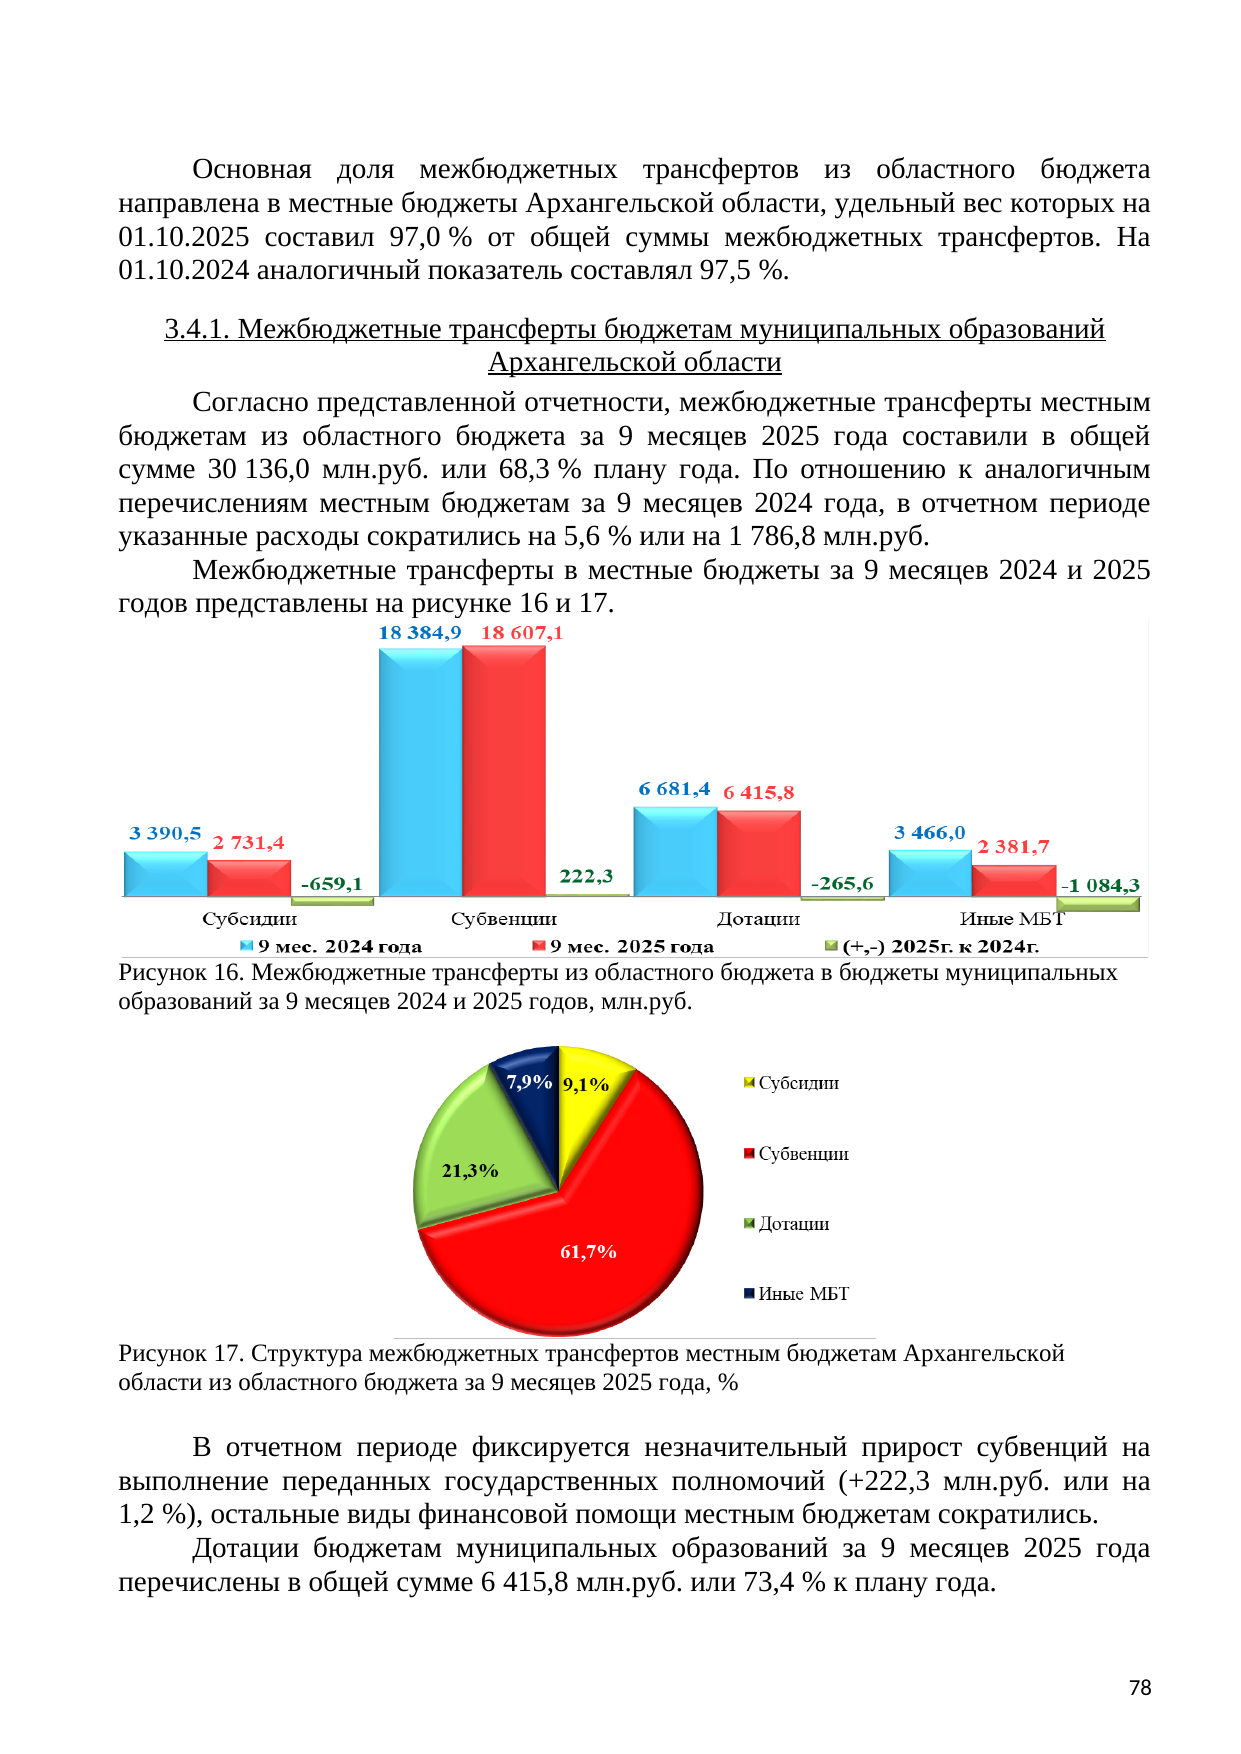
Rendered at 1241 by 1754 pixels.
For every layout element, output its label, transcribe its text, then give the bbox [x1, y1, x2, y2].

text Основная доля межбюджетных трансфертов из областного бюджета направлена в местные бюджеты Архангельской области, удельный вес которых на 01.10.2025 составил 97,0 % от общей суммы межбюджетных трансфертов. На 01.10.2024 аналогичный показатель составлял 97,5 %. [118, 152, 1152, 286]
text Согласно представленной отчетности, межбюджетные трансферты местным бюджетам из областного бюджета за 9 месяцев 2025 года составили в общей сумме 30 136,0 млн.руб. или 68,3 % плану года. По отношению к аналогичным перечислениям местным бюджетам за 9 месяцев 2024 года, в отчетном периоде указанные расходы сократились на 5,6 % или на 1 786,8 млн.руб. [118, 384, 1152, 552]
text Рисунок 17. Структура межбюджетных трансфертов местным бюджетам Архангельской области из областного бюджета за 9 месяцев 2025 года, % [118, 1338, 1152, 1396]
text В отчетном периоде фиксируется незначительный прирост субвенций на выполнение переданных государственных полномочий (+222,3 млн.руб. или на 1,2 %), остальные виды финансовой помощи местным бюджетам сократились. [118, 1429, 1152, 1530]
subtitle 3.4.1. Межбюджетные трансферты бюджетам муниципальных образований Архангельской области [118, 311, 1152, 378]
text Дотации бюджетам муниципальных образований за 9 месяцев 2025 года перечислены в общей сумме 6 415,8 млн.руб. или 73,4 % к плану года. [118, 1530, 1152, 1597]
text Межбюджетные трансферты в местные бюджеты за 9 месяцев 2024 и 2025 годов представлены на рисунке 16 и 17. [118, 552, 1152, 619]
text Рисунок 16. Межбюджетные трансферты из областного бюджета в бюджеты муниципальных образований за 9 месяцев 2024 и 2025 годов, млн.руб. [118, 957, 1152, 1015]
picture [393, 1043, 876, 1339]
picture [121, 618, 1149, 958]
